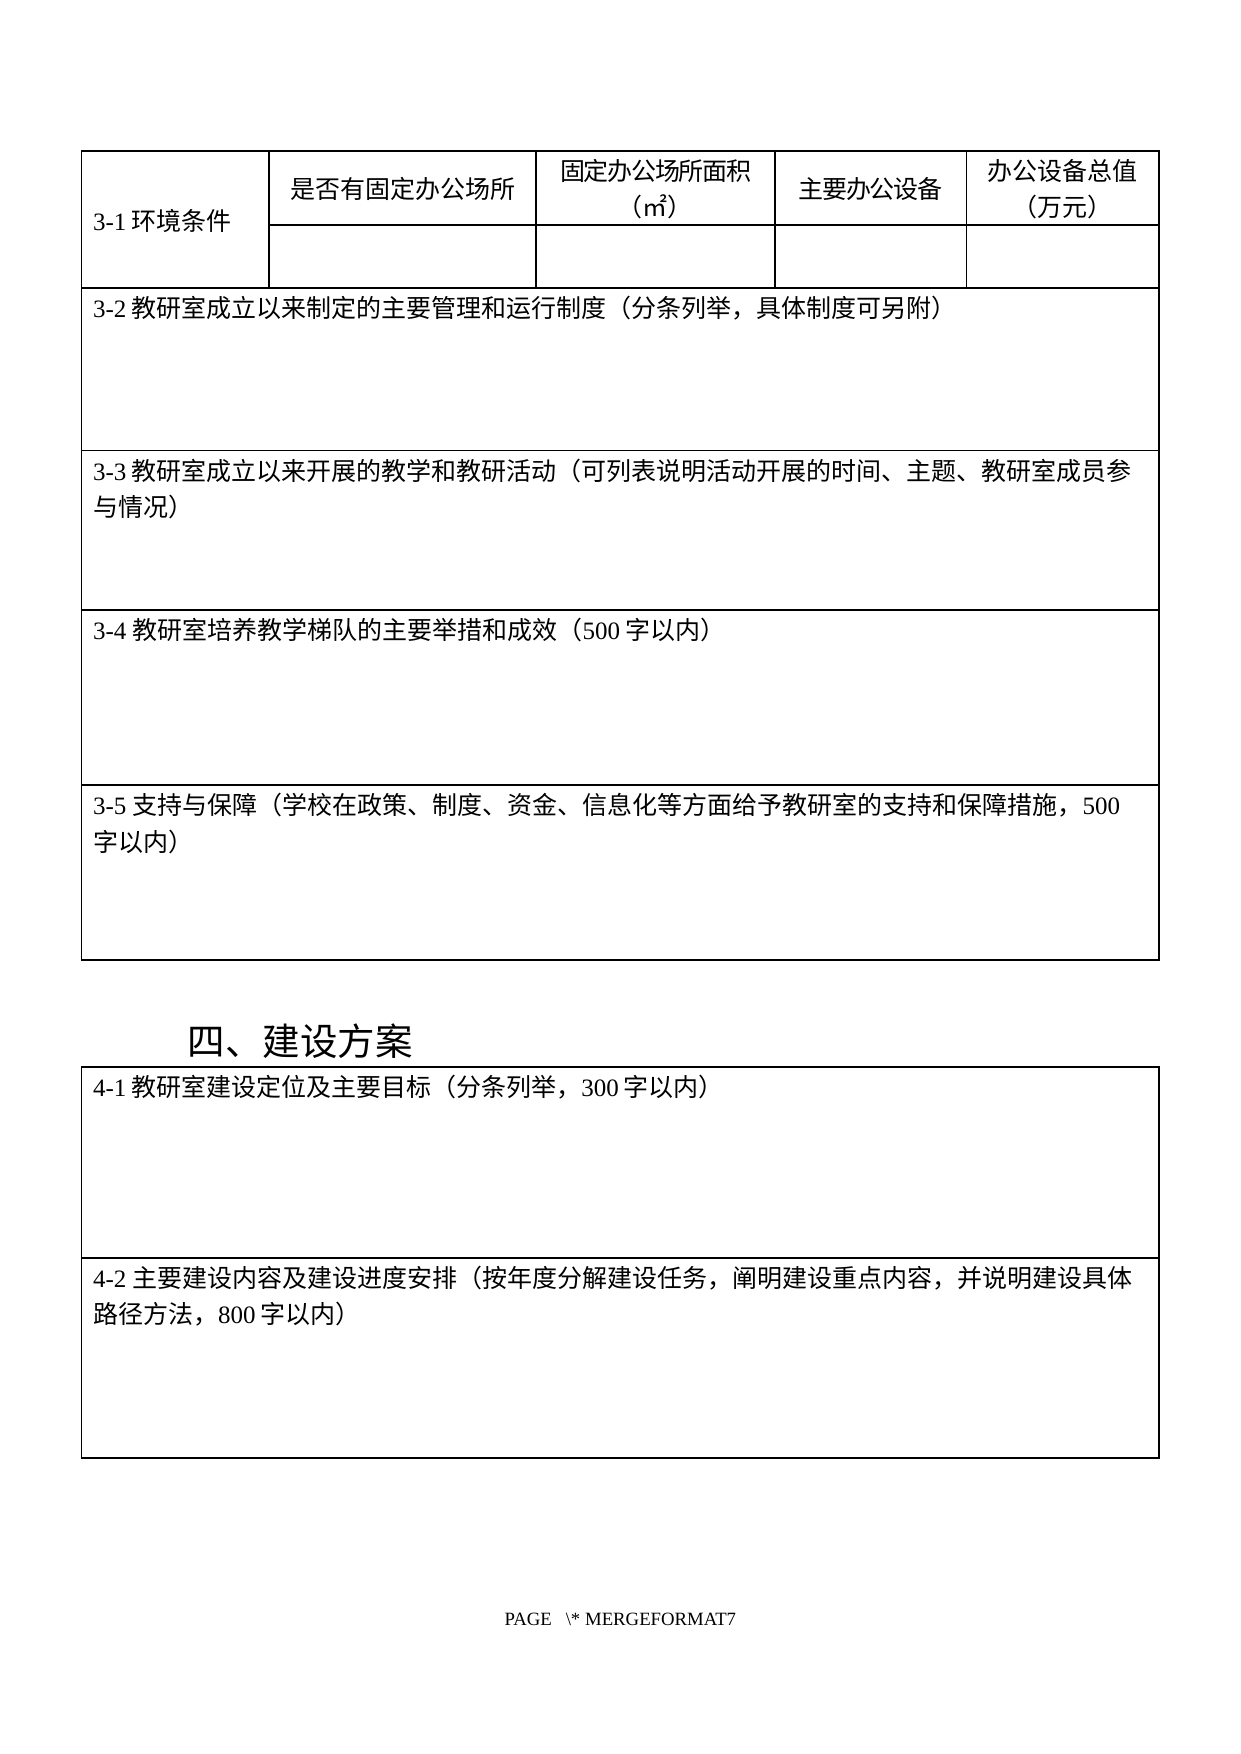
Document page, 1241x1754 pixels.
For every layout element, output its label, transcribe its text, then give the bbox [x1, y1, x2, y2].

text 四、建设方案 [187, 1012, 1053, 1066]
table_header 固定办公场所面积（㎡） [537, 152, 774, 224]
table_header 是否有固定办公场所 [270, 152, 535, 224]
table_cell 3-2教研室成立以来制定的主要管理和运行制度（分条列举，具体制度可另附） [82, 289, 1158, 450]
table_cell 4-2 主要建设内容及建设进度安排（按年度分解建设任务，阐明建设重点内容，并说明建设具体路径方法，800字以内） [82, 1259, 1158, 1457]
table_cell [270, 226, 535, 287]
table_header 主要办公设备 [776, 152, 966, 224]
table_cell 3-4 教研室培养教学梯队的主要举措和成效（500字以内） [82, 611, 1158, 784]
table_cell [776, 226, 966, 287]
table_header 办公设备总值（万元） [967, 152, 1158, 224]
table_cell 3-5 支持与保障（学校在政策、制度、资金、信息化等方面给予教研室的支持和保障措施，500字以内） [82, 786, 1158, 959]
table_cell [967, 226, 1158, 287]
table_cell [537, 226, 774, 287]
table_header 3-1环境条件 [82, 152, 268, 287]
table_header 4-1教研室建设定位及主要目标（分条列举，300字以内） [82, 1068, 1158, 1257]
table_cell 3-3教研室成立以来开展的教学和教研活动（可列表说明活动开展的时间、主题、教研室成员参与情况） [82, 451, 1158, 609]
